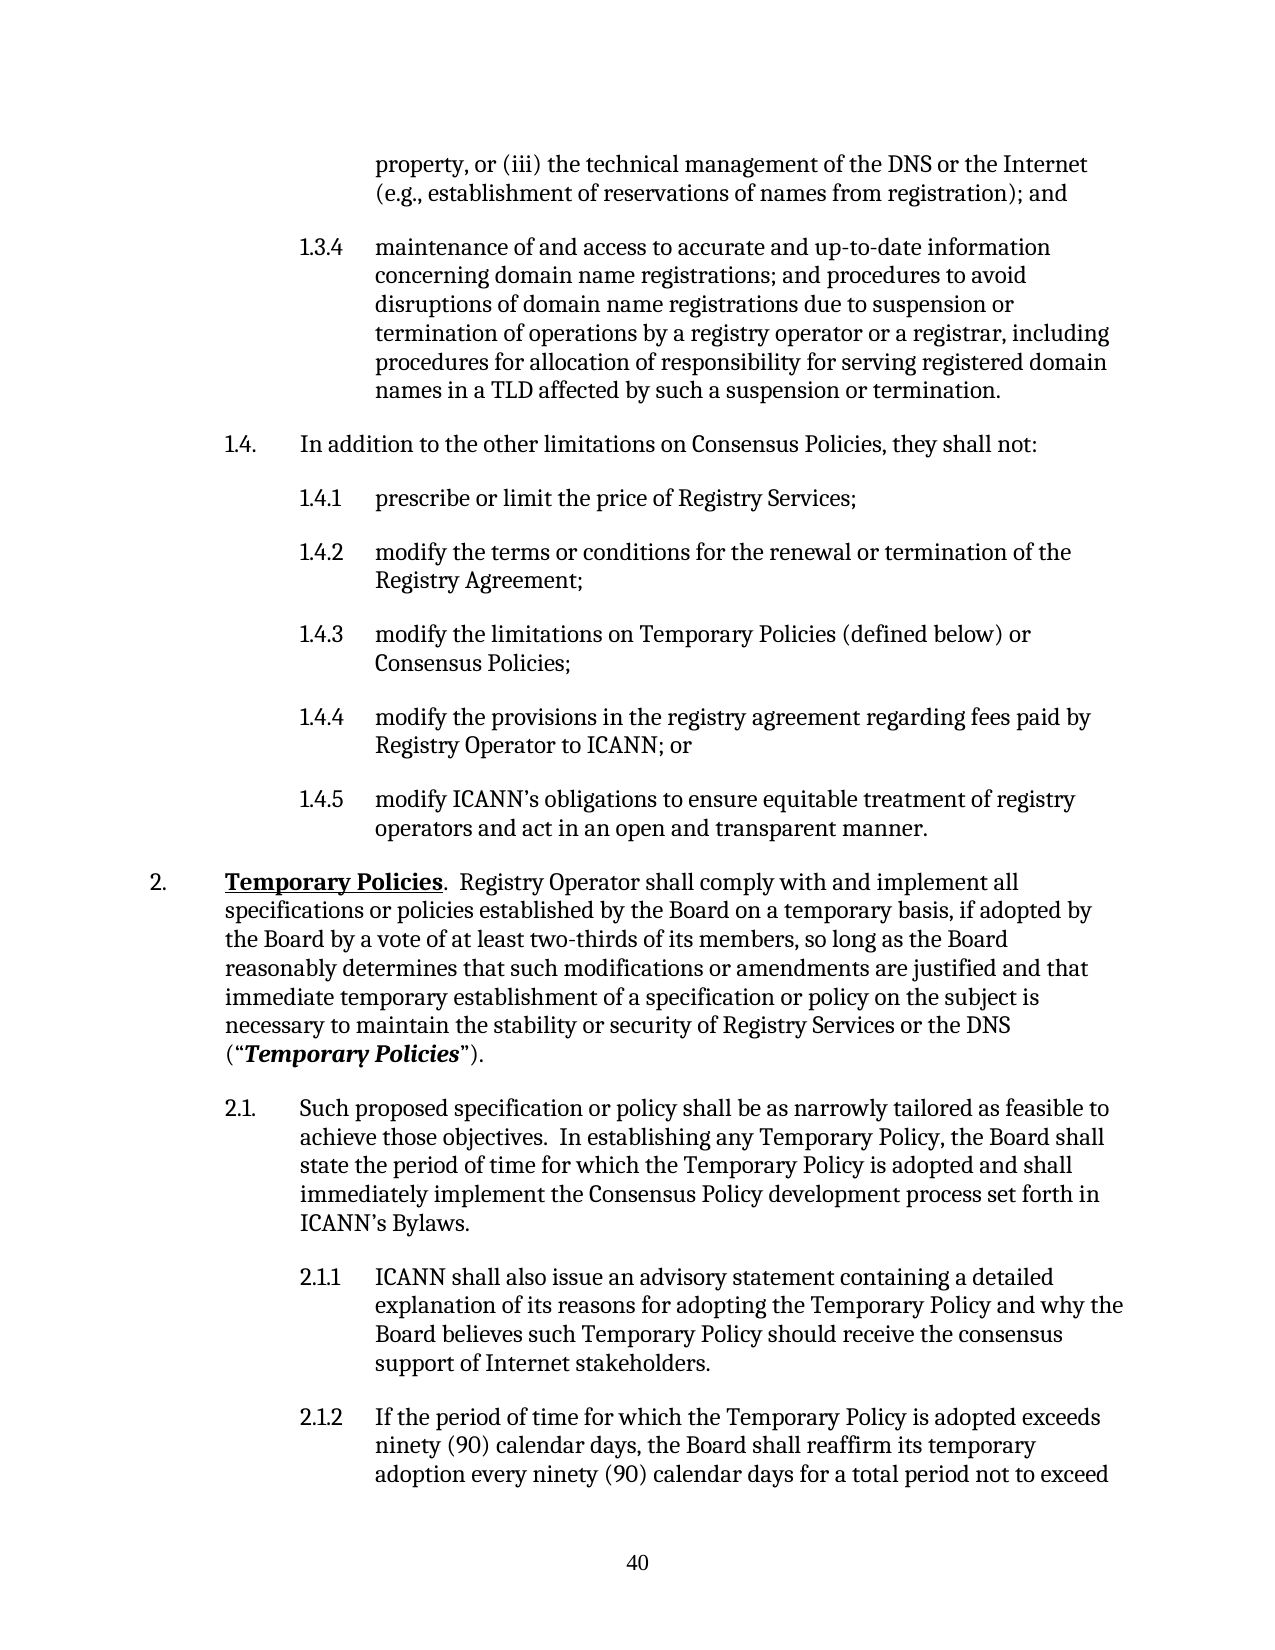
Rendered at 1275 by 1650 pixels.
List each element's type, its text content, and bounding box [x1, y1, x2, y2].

text prescribe or limit the price of Registry Services; [300, 484, 1125, 512]
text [300, 1402, 1125, 1489]
text maintenance of and access to accurate and up-to-date information concerning domain name registrations; and procedures to avoid disruptions of domain name registrations due to suspension or termination of operations by a registry operator or a registrar, including procedures for allocation of responsibility for serving registered domain names in a TLD affected by such a suspension or termination. [300, 232, 1125, 405]
text modify ICANN’s obligations to ensure equitable treatment of registry operators and act in an open and transparent manner. [300, 785, 1125, 842]
text Such proposed specification or policy shall be as narrowly tailored as feasible to achieve those objectives. In establishing any Temporary Policy, the Board shall state the period of time for which the Temporary Policy is adopted and shall immediately implement the Consensus Policy development process set forth in ICANN’s Bylaws. [225, 1094, 1125, 1237]
text modify the provisions in the registry agreement regarding fees paid by Registry Operator to ICANN; or [300, 702, 1125, 760]
text In addition to the other limitations on Consensus Policies, they shall not: [225, 430, 1125, 459]
text modify the limitations on Temporary Policies (defined below) or Consensus Policies; [300, 620, 1125, 677]
text ICANN shall also issue an advisory statement containing a detailed explanation of its reasons for adopting the Temporary Policy and why the Board believes such Temporary Policy should receive the consensus support of Internet stakeholders. [300, 1262, 1125, 1377]
text Temporary Policies. Registry Operator shall comply with and implement all specifications or policies established by the Board on a temporary basis, if adopted by the Board by a vote of at least two-thirds of its members, so long as the Board reasonably determines that such modifications or amendments are justified and that immediate temporary establishment of a specification or policy on the subject is necessary to maintain the stability or security of Registry Services or the DNS (“Temporary Policies”). [150, 867, 1125, 1069]
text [300, 150, 1125, 207]
text modify the terms or conditions for the renewal or termination of the Registry Agreement; [300, 537, 1125, 595]
